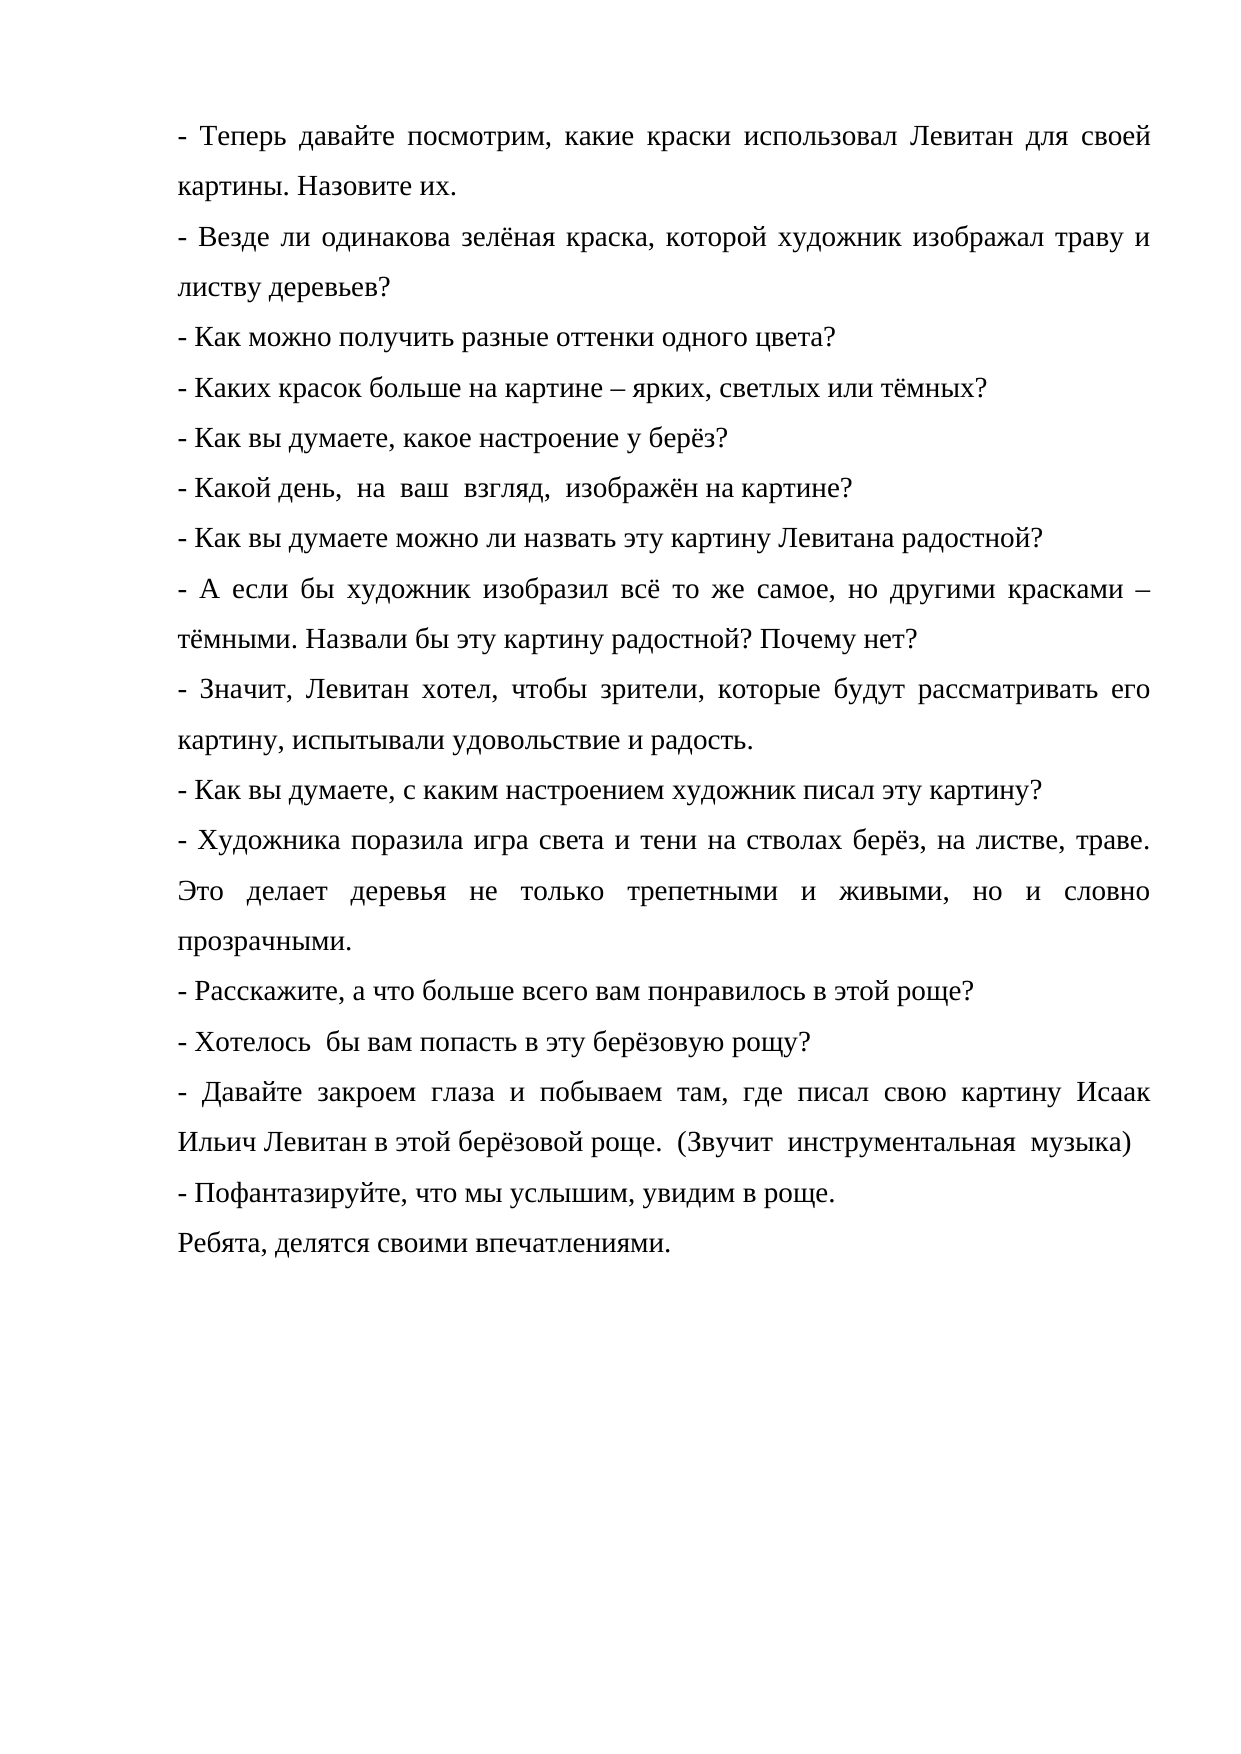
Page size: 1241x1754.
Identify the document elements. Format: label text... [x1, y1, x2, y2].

text - Какой день, на ваш взгляд, изображён на картине? [177, 470, 1152, 504]
text - Как вы думаете, с каким настроением художник писал эту картину? [177, 772, 1152, 806]
text - Везде ли одинакова зелёная краска, которой художник изображал траву и листву деревьев? [177, 219, 1152, 303]
text - Хотелось бы вам попасть в эту берёзовую рощу? [177, 1024, 1152, 1057]
text - Пофантазируйте, что мы услышим, увидим в роще. [177, 1175, 1152, 1208]
text - Как вы думаете, какое настроение у берёз? [177, 420, 1152, 453]
text - Теперь давайте посмотрим, какие краски использовал Левитан для своей картины. Назовите их. [177, 118, 1152, 202]
text - Каких красок больше на картине – ярких, светлых или тёмных? [177, 370, 1152, 403]
text Ребята, делятся своими впечатлениями. [177, 1225, 1152, 1258]
text - Значит, Левитан хотел, чтобы зрители, которые будут рассматривать его картину, испытывали удовольствие и радость. [177, 672, 1152, 755]
text - Расскажите, а что больше всего вам понравилось в этой роще? [177, 973, 1152, 1007]
text - Как можно получить разные оттенки одного цвета? [177, 319, 1152, 353]
text - Давайте закроем глаза и побываем там, где писал свою картину Исаак Ильич Левитан в этой берёзовой роще. (Звучит инструментальная музыка) [177, 1074, 1152, 1158]
text - Как вы думаете можно ли назвать эту картину Левитана радостной? [177, 521, 1152, 554]
text - А если бы художник изобразил всё то же самое, но другими красками – тёмными. Назвали бы эту картину радостной? Почему нет? [177, 571, 1152, 655]
text - Художника поразила игра света и тени на стволах берёз, на листве, траве. Это делает деревья не только трепетными и живыми, но и словно прозрачными. [177, 822, 1152, 957]
